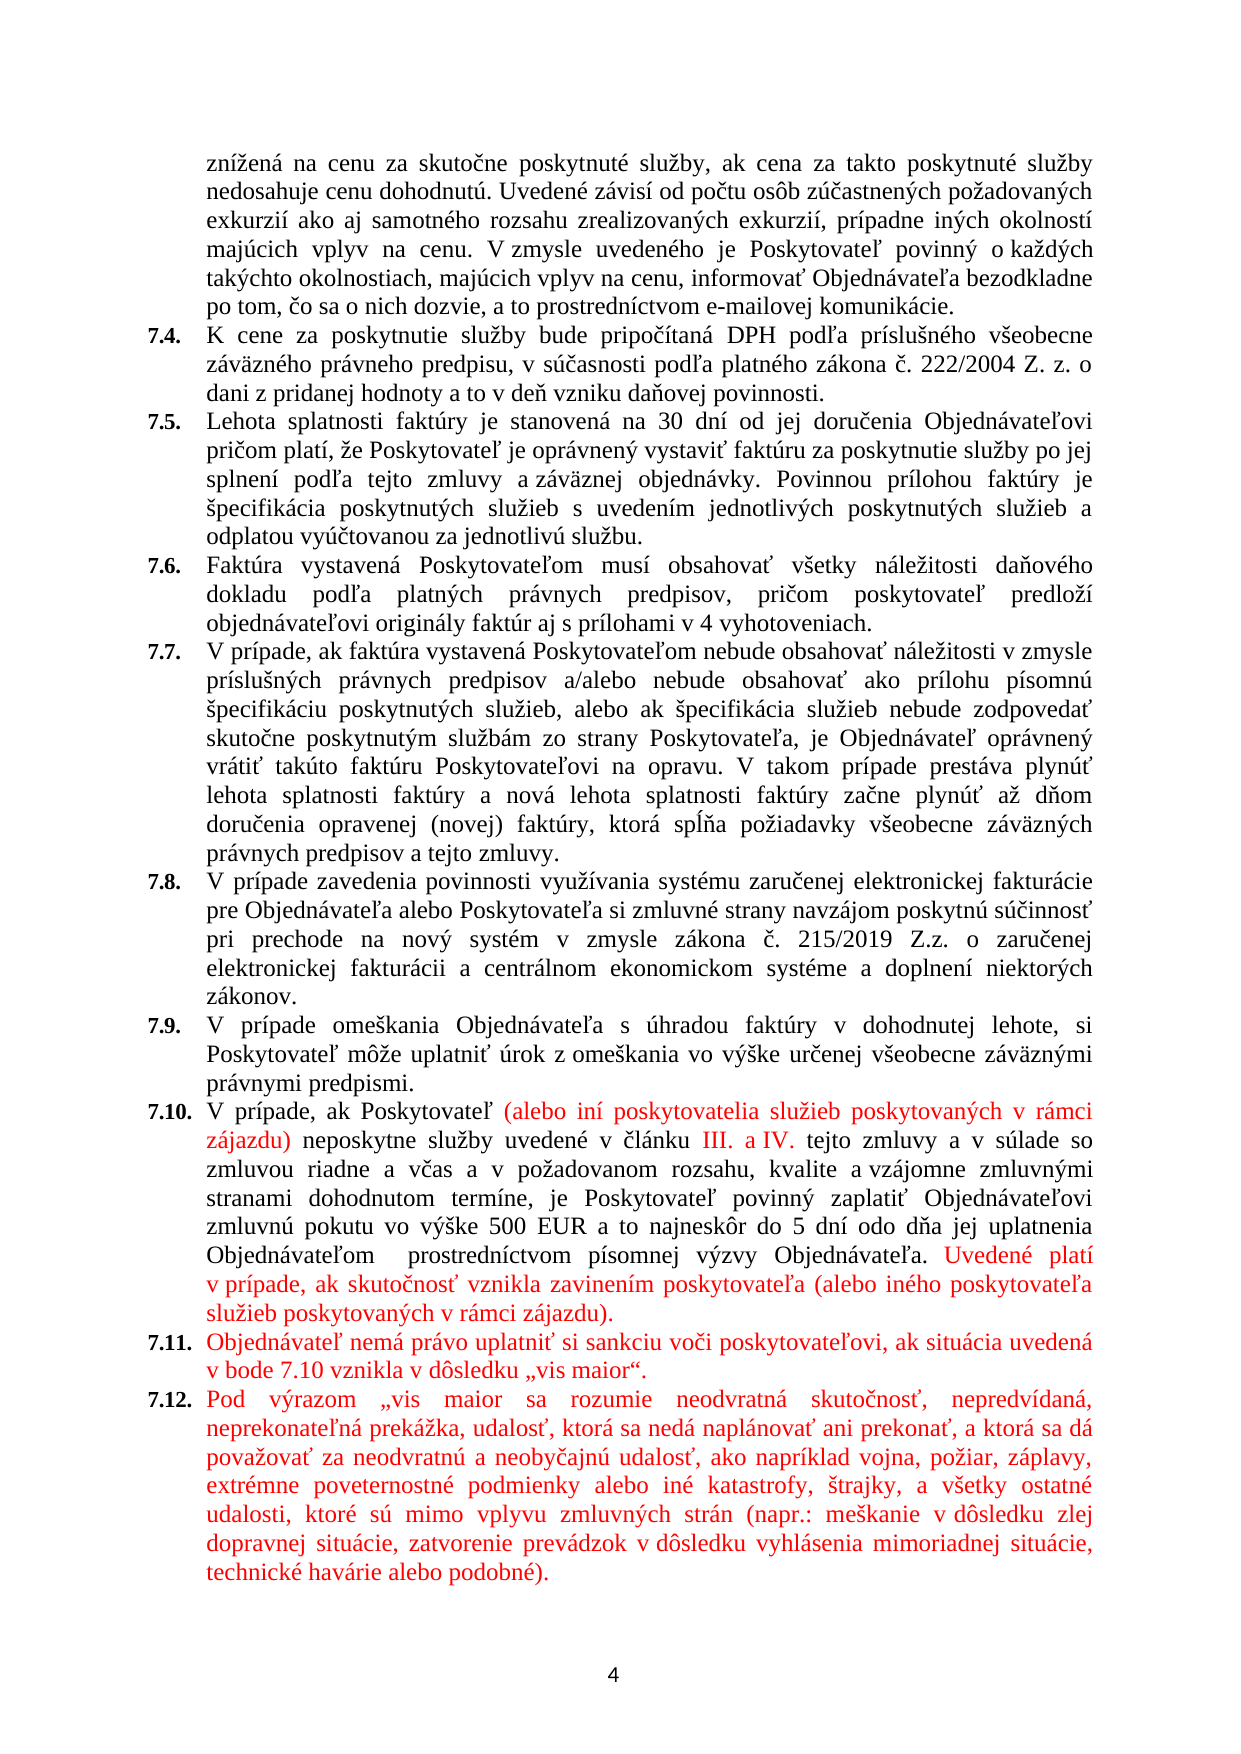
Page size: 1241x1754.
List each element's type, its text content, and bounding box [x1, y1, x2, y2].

list K cene za poskytnutie služby bude pripočítaná DPH podľa príslušného všeobecne záväzného právneho predpisu, v súčasnosti podľa platného zákona č. 222/2004 Z. z. o dani z pridanej hodnoty a to v deň vzniku daňovej povinnosti. [147, 320, 1093, 406]
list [147, 148, 1093, 320]
list V prípade zavedenia povinnosti využívania systému zaručenej elektronickej fakturácie pre Objednávateľa alebo Poskytovateľa si zmluvné strany navzájom poskytnú súčinnosť pri prechode na nový systém v zmysle zákona č. 215/2019 Z.z. o zaručenej elektronickej fakturácii a centrálnom ekonomickom systéme a doplnení niektorých zákonov. [147, 866, 1093, 1010]
list V prípade, ak faktúra vystavená Poskytovateľom nebude obsahovať náležitosti v zmysle príslušných právnych predpisov a/alebo nebude obsahovať ako prílohu písomnú špecifikáciu poskytnutých služieb, alebo ak špecifikácia služieb nebude zodpovedať skutočne poskytnutým službám zo strany Poskytovateľa, je Objednávateľ oprávnený vrátiť takúto faktúru Poskytovateľovi na opravu. V takom prípade prestáva plynúť lehota splatnosti faktúry a nová lehota splatnosti faktúry začne plynúť až dňom doručenia opravenej (novej) faktúry, ktorá spĺňa požiadavky všeobecne záväzných právnych predpisov a tejto zmluvy. [147, 636, 1093, 866]
list V prípade omeškania Objednávateľa s úhradou faktúry v dohodnutej lehote, si Poskytovateľ môže uplatniť úrok z omeškania vo výške určenej všeobecne záväznými právnymi predpismi. [147, 1010, 1093, 1096]
list Faktúra vystavená Poskytovateľom musí obsahovať všetky náležitosti daňového dokladu podľa platných právnych predpisov, pričom poskytovateľ predloží objednávateľovi originály faktúr aj s prílohami v 4 vyhotoveniach. [147, 550, 1093, 636]
list Pod výrazom „vis maior sa rozumie neodvratná skutočnosť, nepredvídaná, neprekonateľná prekážka, udalosť, ktorá sa nedá naplánovať ani prekonať, a ktorá sa dá považovať za neodvratnú a neobyčajnú udalosť, ako napríklad vojna, požiar, záplavy, extrémne poveternostné podmienky alebo iné katastrofy, štrajky, a všetky ostatné udalosti, ktoré sú mimo vplyvu zmluvných strán (napr.: meškanie v dôsledku zlej dopravnej situácie, zatvorenie prevádzok v dôsledku vyhlásenia mimoriadnej situácie, technické havárie alebo podobné). [147, 1384, 1093, 1586]
list V prípade, ak Poskytovateľ (alebo iní poskytovatelia služieb poskytovaných v rámci zájazdu) neposkytne služby uvedené v článku III. a IV. tejto zmluvy a v súlade so zmluvou riadne a včas a v požadovanom rozsahu, kvalite a vzájomne zmluvnými stranami dohodnutom termíne, je Poskytovateľ povinný zaplatiť Objednávateľovi zmluvnú pokutu vo výške 500 EUR a to najneskôr do 5 dní odo dňa jej uplatnenia Objednávateľom prostredníctvom písomnej výzvy Objednávateľa. Uvedené platí v prípade, ak skutočnosť vznikla zavinením poskytovateľa (alebo iného poskytovateľa služieb poskytovaných v rámci zájazdu). [147, 1096, 1093, 1327]
list Objednávateľ nemá právo uplatniť si sankciu voči poskytovateľovi, ak situácia uvedená v bode 7.10 vznikla v dôsledku „vis maior“. [147, 1327, 1093, 1384]
list Lehota splatnosti faktúry je stanovená na 30 dní od jej doručenia Objednávateľovi pričom platí, že Poskytovateľ je oprávnený vystaviť faktúru za poskytnutie služby po jej splnení podľa tejto zmluvy a záväznej objednávky. Povinnou prílohou faktúry je špecifikácia poskytnutých služieb s uvedením jednotlivých poskytnutých služieb a odplatou vyúčtovanou za jednotlivú službu. [147, 406, 1093, 550]
